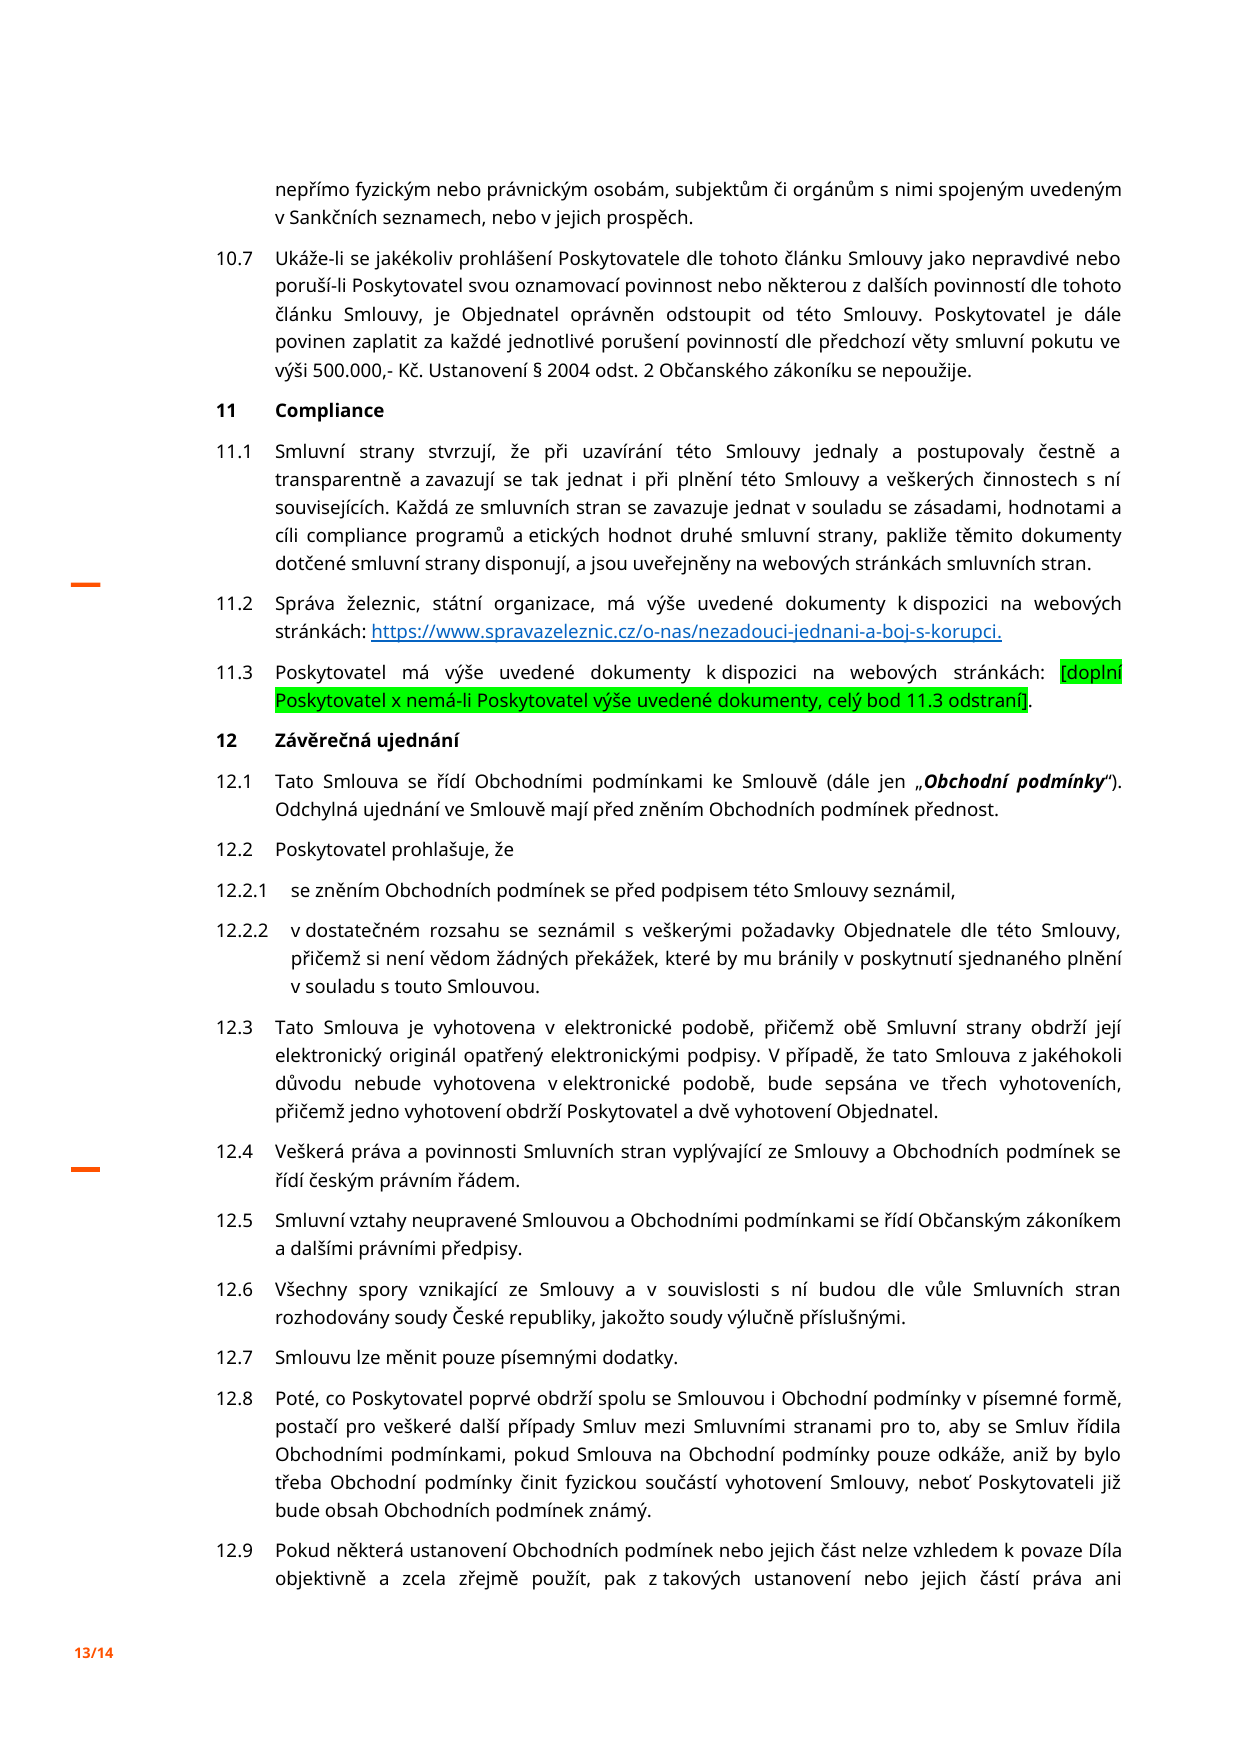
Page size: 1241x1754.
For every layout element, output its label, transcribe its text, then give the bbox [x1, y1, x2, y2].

subtitle Poskytovatel prohlašuje, že [216, 837, 1122, 862]
subtitle Poté, co Poskytovatel poprvé obdrží spolu se Smlouvou i Obchodní podmínky v písemné formě, postačí pro veškeré další případy Smluv mezi Smluvními stranami pro to, aby se Smluv řídila Obchodními podmínkami, pokud Smlouva na Obchodní podmínky pouze odkáže, aniž by bylo třeba Obchodní podmínky činit fyzickou součástí vyhotovení Smlouvy, neboť Poskytovateli již bude obsah Obchodních podmínek známý. [216, 1385, 1122, 1523]
subtitle Všechny spory vznikající ze Smlouvy a v souvislosti s ní budou dle vůle Smluvních stran rozhodovány soudy České republiky, jakožto soudy výlučně příslušnými. [216, 1276, 1122, 1329]
subtitle Správa železnic, státní organizace, má výše uvedené dokumenty k dispozici na webových stránkách: https://www.spravazeleznic.cz/o-nas/nezadouci-jednani-a-boj-s-korupci. [216, 591, 1122, 644]
subtitle Veškerá práva a povinnosti Smluvních stran vyplývající ze Smlouvy a Obchodních podmínek se řídí českým právním řádem. [216, 1139, 1122, 1192]
subtitle Smluvní vztahy neupravené Smlouvou a Obchodními podmínkami se řídí Občanským zákoníkem a dalšími právními předpisy. [216, 1207, 1122, 1261]
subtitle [216, 176, 1122, 230]
subtitle Ukáže-li se jakékoliv prohlášení Poskytovatele dle tohoto článku Smlouvy jako nepravdivé nebo poruší-li Poskytovatel svou oznamovací povinnost nebo některou z dalších povinností dle tohoto článku Smlouvy, je Objednatel oprávněn odstoupit od této Smlouvy. Poskytovatel je dále povinen zaplatit za každé jednotlivé porušení povinností dle předchozí věty smluvní pokutu ve výši 500.000,- Kč. Ustanovení § 2004 odst. 2 Občanského zákoníku se nepoužije. [216, 245, 1122, 382]
subtitle Smluvní strany stvrzují, že při uzavírání této Smlouvy jednaly a postupovaly čestně a transparentně a zavazují se tak jednat i při plnění této Smlouvy a veškerých činnostech s ní souvisejících. Každá ze smluvních stran se zavazuje jednat v souladu se zásadami, hodnotami a cíli compliance programů a etických hodnot druhé smluvní strany, pakliže těmito dokumenty dotčené smluvní strany disponují, a jsou uveřejněny na webových stránkách smluvních stran. [216, 438, 1122, 576]
subtitle v dostatečném rozsahu se seznámil s veškerými požadavky Objednatele dle této Smlouvy, přičemž si není vědom žádných překážek, které by mu bránily v poskytnutí sjednaného plnění v souladu s touto Smlouvou. [216, 918, 1122, 999]
subtitle Compliance [216, 397, 1122, 423]
subtitle Poskytovatel má výše uvedené dokumenty k dispozici na webových stránkách: [doplní Poskytovatel x nemá-li Poskytovatel výše uvedené dokumenty, celý bod 11.3 odstraní]. [216, 659, 1122, 713]
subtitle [216, 1538, 1122, 1591]
subtitle Tato Smlouva se řídí Obchodními podmínkami ke Smlouvě (dále jen „Obchodní podmínky“). Odchylná ujednání ve Smlouvě mají před zněním Obchodních podmínek přednost. [216, 768, 1122, 822]
subtitle Smlouvu lze měnit pouze písemnými dodatky. [216, 1344, 1122, 1370]
subtitle se zněním Obchodních podmínek se před podpisem této Smlouvy seznámil, [216, 877, 1122, 903]
subtitle Závěrečná ujednání [216, 728, 1122, 753]
subtitle Tato Smlouva je vyhotovena v elektronické podobě, přičemž obě Smluvní strany obdrží její elektronický originál opatřený elektronickými podpisy. V případě, že tato Smlouva z jakéhokoli důvodu nebude vyhotovena v elektronické podobě, bude sepsána ve třech vyhotoveních, přičemž jedno vyhotovení obdrží Poskytovatel a dvě vyhotovení Objednatel. [216, 1014, 1122, 1124]
